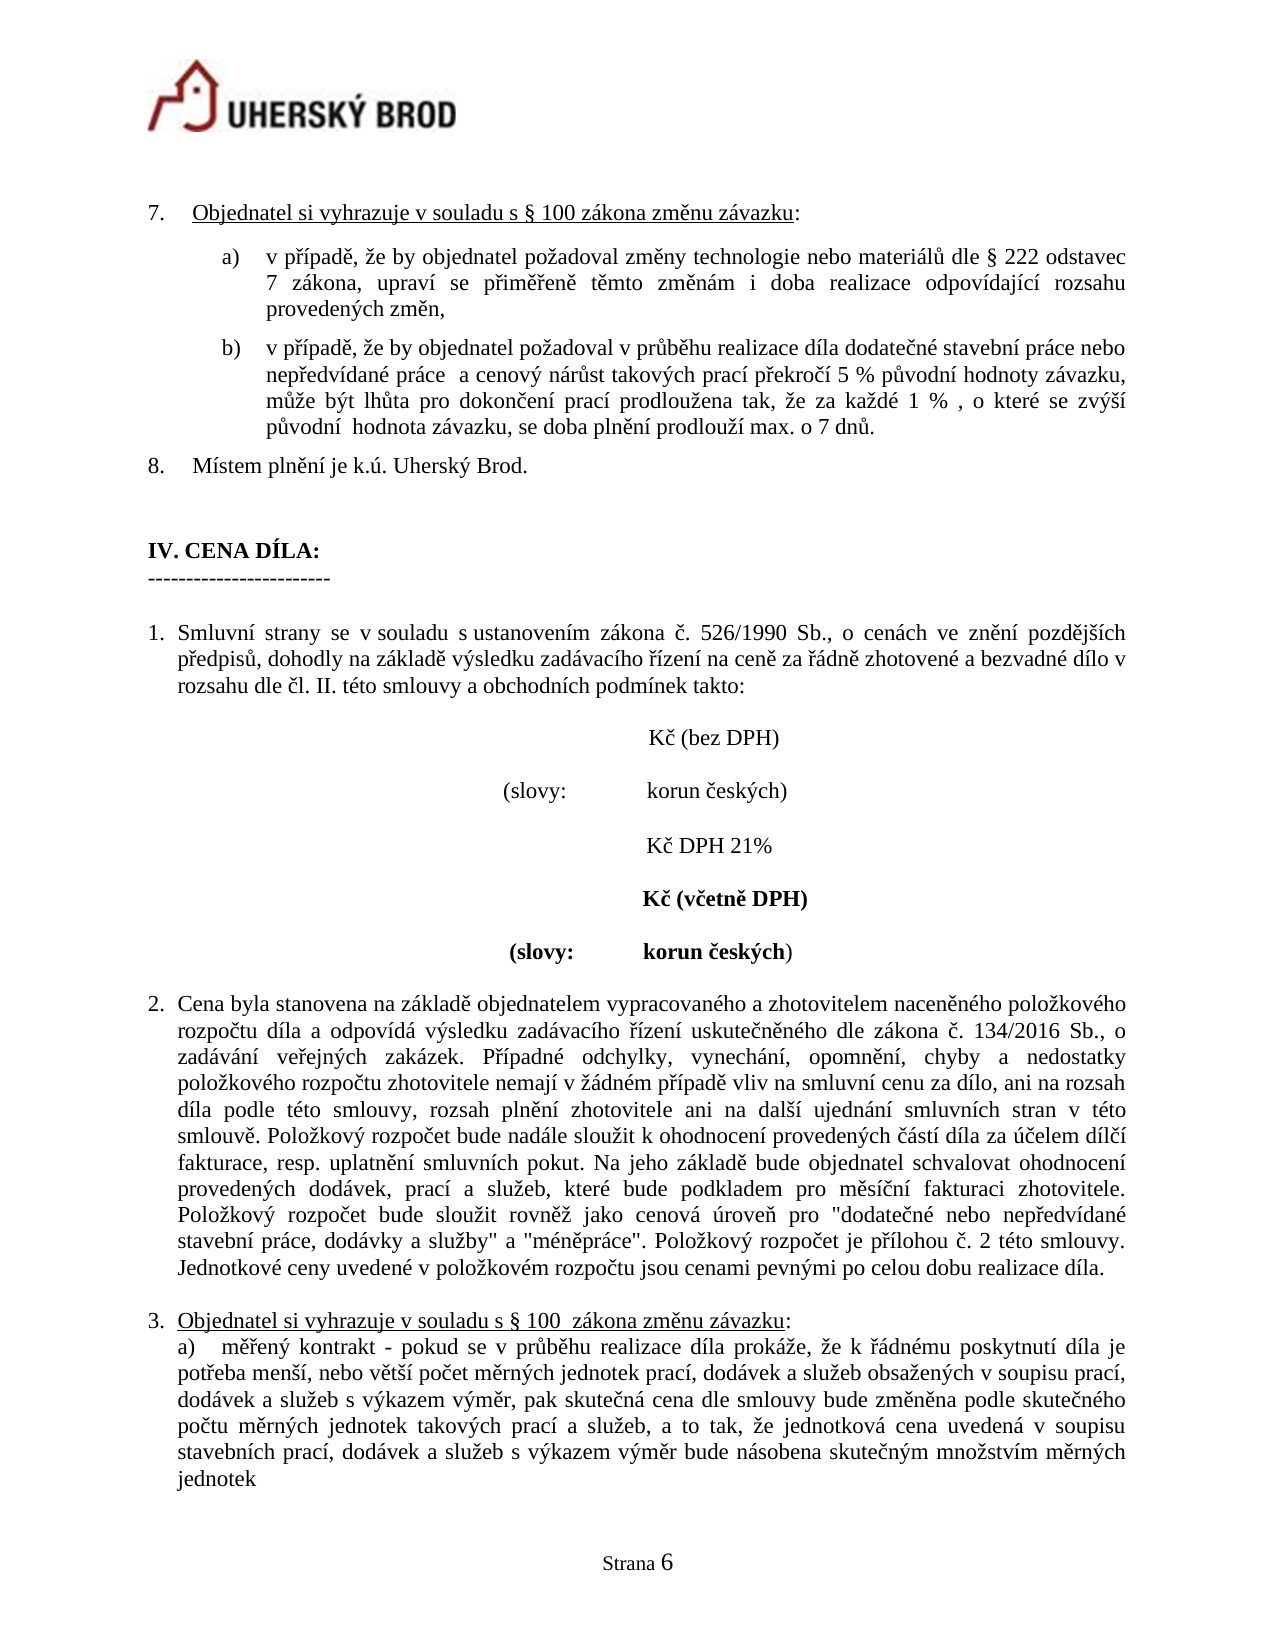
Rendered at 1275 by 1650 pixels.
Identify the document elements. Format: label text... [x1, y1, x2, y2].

text (slovy: korun českých) [148, 777, 1137, 803]
list Místem plnění je k.ú. Uherský Brod. [148, 452, 1127, 479]
text (slovy: korun českých) [148, 938, 1137, 964]
list Objednatel si vyhrazuje v souladu s § 100 zákona změnu závazku: [148, 199, 1127, 225]
list Objednatel si vyhrazuje v souladu s § 100 zákona změnu závazku: [148, 1307, 1127, 1333]
picture [147, 59, 456, 132]
list Cena byla stanovena na základě objednatelem vypracovaného a zhotovitelem naceněného položkového rozpočtu díla a odpovídá výsledku zadávacího řízení uskutečněného dle zákona č. 134/2016 Sb., o zadávání veřejných zakázek. Případné odchylky, vynechání, opomnění, chyby a nedostatky položkového rozpočtu zhotovitele nemají v žádném případě vliv na smluvní cenu za dílo, ani na rozsah díla podle této smlouvy, rozsah plnění zhotovitele ani na další ujednání smluvních stran v této smlouvě. Položkový rozpočet bude nadále sloužit k ohodnocení provedených částí díla za účelem dílčí fakturace, resp. uplatnění smluvních pokut. Na jeho základě bude objednatel schvalovat ohodnocení provedených dodávek, prací a služeb, které bude podkladem pro měsíční fakturaci zhotovitele. Položkový rozpočet bude sloužit rovněž jako cenová úroveň pro "dodatečné nebo nepředvídané stavební práce, dodávky a služby" a "méněpráce". Položkový rozpočet je přílohou č. 2 této smlouvy. Jednotkové ceny uvedené v položkovém rozpočtu jsou cenami pevnými po celou dobu realizace díla. [148, 990, 1127, 1280]
list v případě, že by objednatel požadoval v průběhu realizace díla dodatečné stavební práce nebo nepředvídané práce a cenový nárůst takových prací překročí 5 % původní hodnoty závazku, může být lhůta pro dokončení prací prodloužena tak, že za každé 1 % , o které se zvýší původní hodnota závazku, se doba plnění prodlouží max. o 7 dnů. [222, 334, 1127, 440]
text Kč (bez DPH) [148, 724, 1137, 751]
text IV. CENA DÍLA: [148, 538, 1137, 564]
list Smluvní strany se v souladu s ustanovením zákona č. 526/1990 Sb., o cenách ve znění pozdějších předpisů, dohodly na základě výsledku zadávacího řízení na ceně za řádně zhotovené a bezvadné dílo v rozsahu dle čl. II. této smlouvy a obchodních podmínek takto: [148, 619, 1127, 698]
text ------------------------ [148, 564, 1137, 619]
list v případě, že by objednatel požadoval změny technologie nebo materiálů dle § 222 odstavec 7 zákona, upraví se přiměřeně těmto změnám i doba realizace odpovídající rozsahu provedených změn, [222, 243, 1127, 322]
text Kč DPH 21% [148, 832, 1137, 859]
text Kč (včetně DPH) [148, 885, 1137, 911]
text a) měřený kontrakt - pokud se v průběhu realizace díla prokáže, že k řádnému poskytnutí díla je potřeba menší, nebo větší počet měrných jednotek prací, dodávek a služeb obsažených v soupisu prací, dodávek a služeb s výkazem výměr, pak skutečná cena dle smlouvy bude změněna podle skutečného počtu měrných jednotek takových prací a služeb, a to tak, že jednotková cena uvedená v soupisu stavebních prací, dodávek a služeb s výkazem výměr bude násobena skutečným množstvím měrných jednotek [177, 1333, 1127, 1491]
